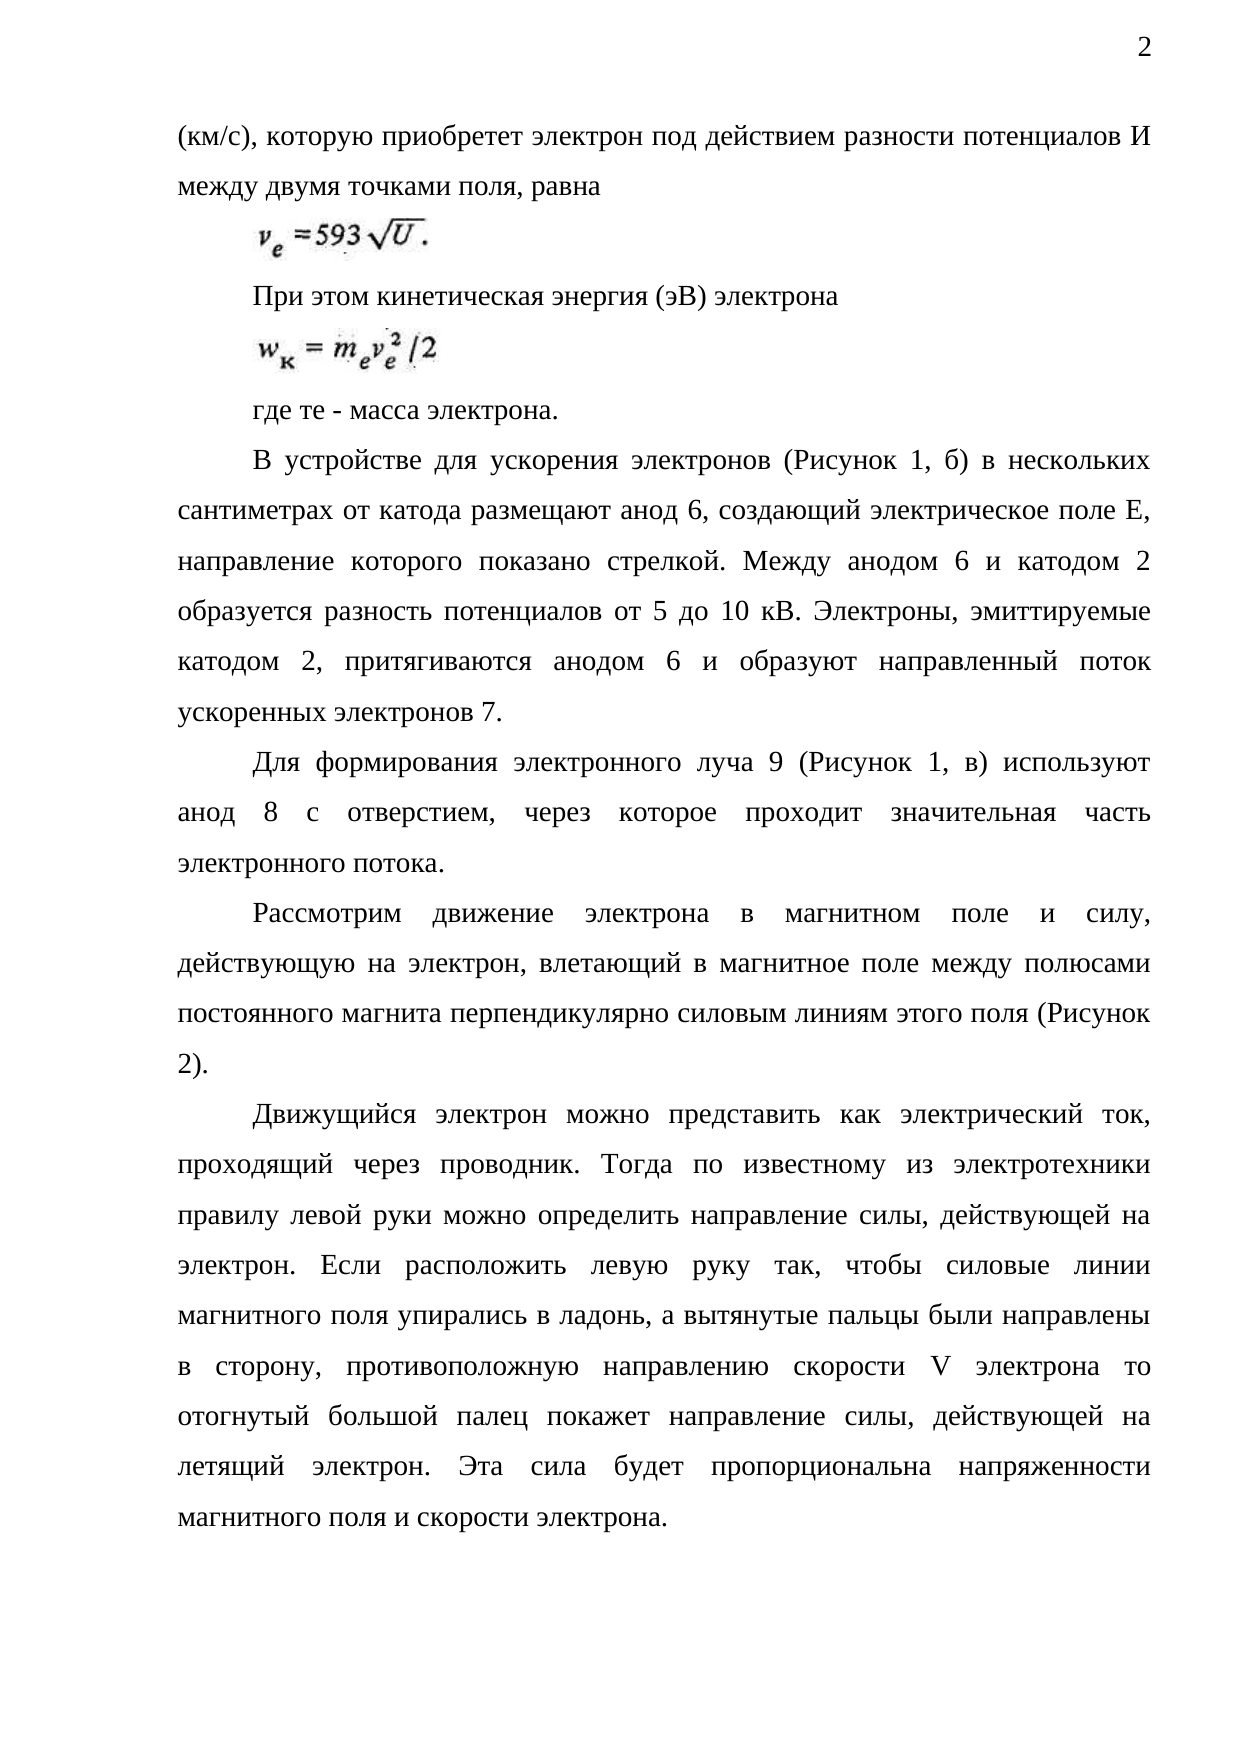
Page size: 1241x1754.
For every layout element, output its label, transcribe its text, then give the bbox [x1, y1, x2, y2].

text Движущийся электрон можно представить как электрический ток, проходящий через проводник. Тогда по известному из электротехники правилу левой руки можно определить направление силы, действующей на электрон. Если расположить левую руку так, чтобы силовые линии магнитного поля упирались в ладонь, а вытянутые пальцы были направлены в сторону, противоположную направлению скорости V электрона то отогнутый большой палец покажет направление силы, действующей на летящий электрон. Эта сила будет пропорциональна напряженности магнитного поля и скорости электрона. [177, 1096, 1152, 1532]
text В устройстве для ускорения электронов (Рисунок 1, б) в нескольких сантиметрах от катода размещают анод 6, создающий электрическое поле Е, направление которого показано стрелкой. Между анодом 6 и катодом 2 образуется разность потенциалов от 5 до 10 кВ. Электроны, эмиттируемые катодом 2, притягиваются анодом 6 и образуют направленный поток ускоренных электронов 7. [177, 442, 1152, 727]
text Для формирования электронного луча 9 (Рисунок 1, в) используют анод 8 с отверстием, через которое проходит значительная часть электронного потока. [177, 744, 1152, 878]
text При этом кинетическая энергия (эВ) электрона [177, 278, 1152, 311]
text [177, 118, 1152, 202]
picture [252, 328, 442, 375]
picture [252, 218, 429, 261]
text Рассмотрим движение электрона в магнитном поле и силу, действующую на электрон, влетающий в магнитное поле между полюсами постоянного магнита перпендикулярно силовым линиям этого поля (Рисунок 2). [177, 895, 1152, 1079]
text где те - масса электрона. [177, 392, 1152, 425]
